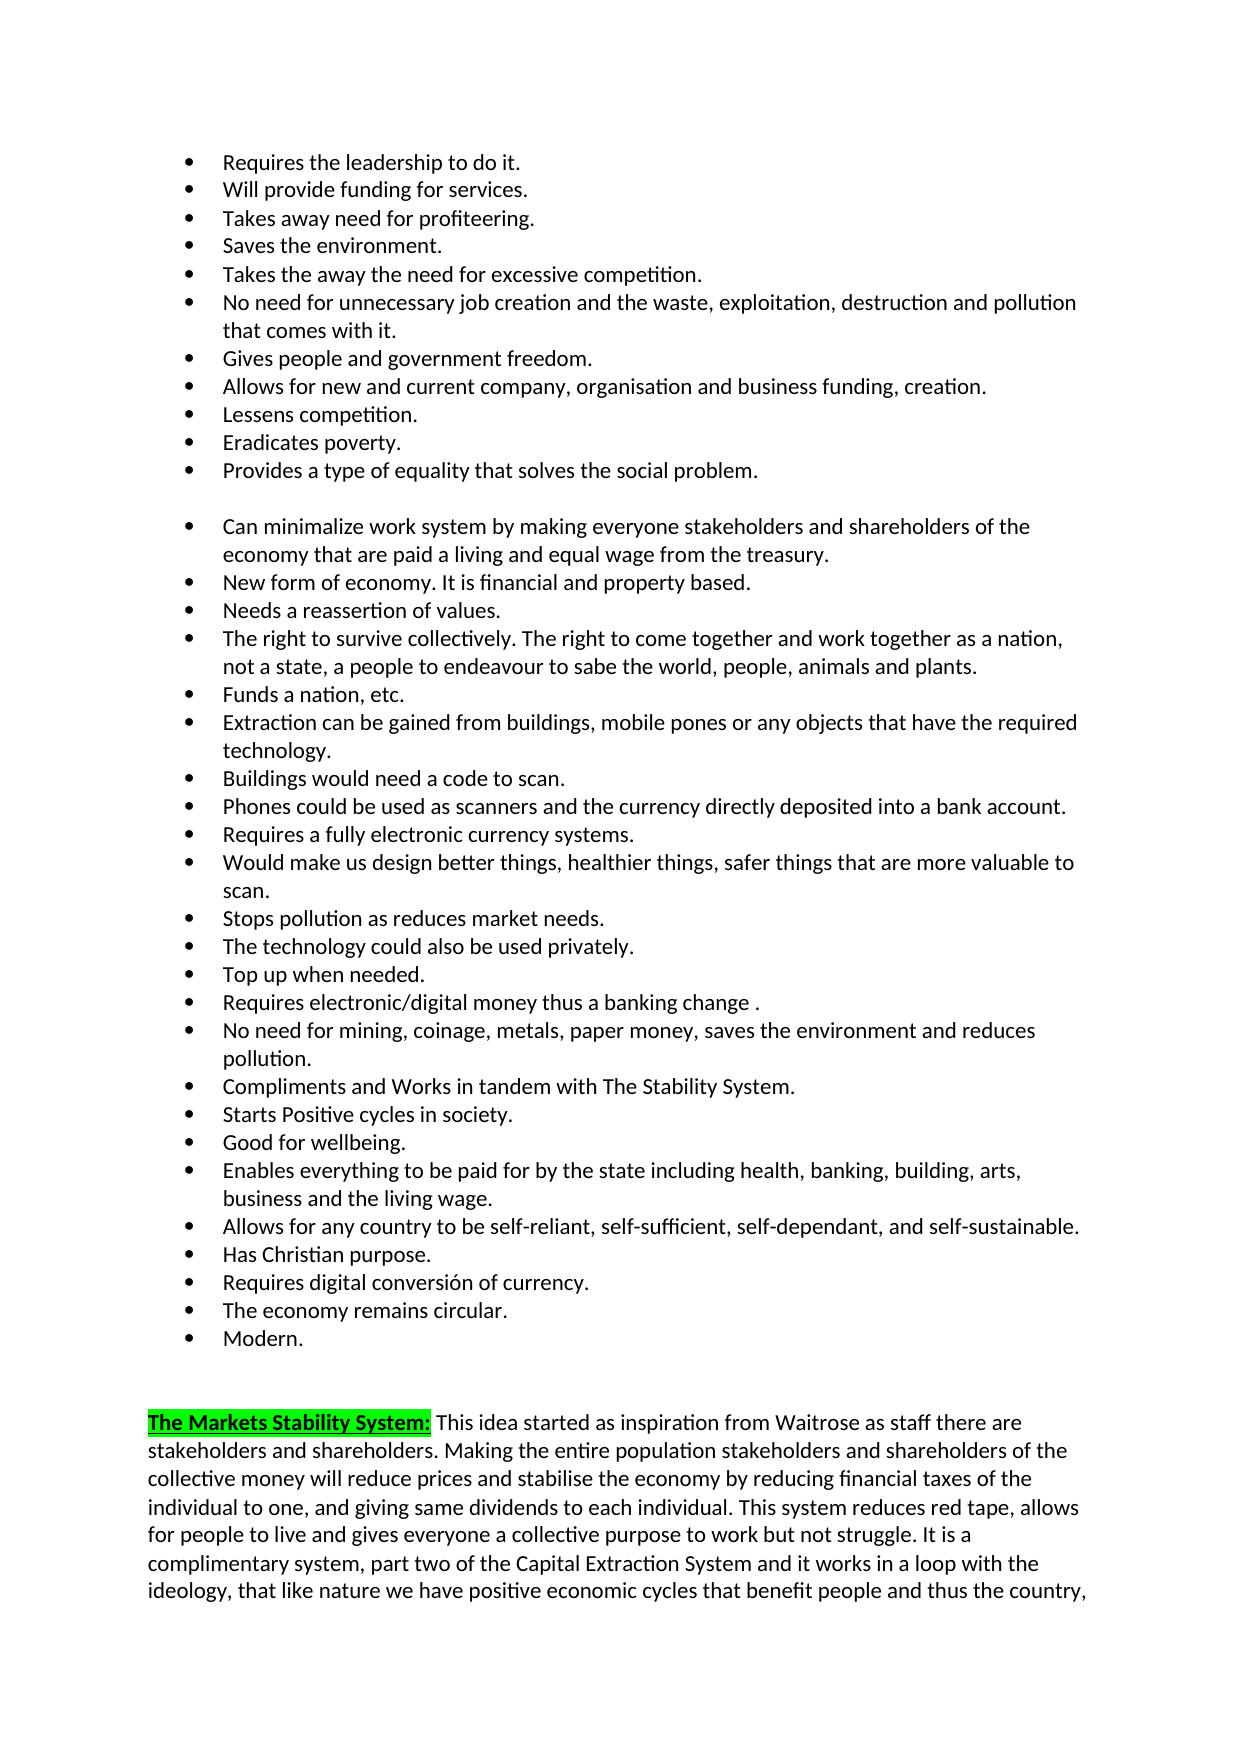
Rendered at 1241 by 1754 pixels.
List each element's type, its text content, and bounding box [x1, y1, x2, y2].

list Stops pollution as reduces market needs. [185, 904, 1093, 932]
list Lessens competition. [185, 400, 1093, 428]
list Would make us design better things, healthier things, safer things that are more valuable to scan. [185, 848, 1093, 904]
list Good for wellbeing. [185, 1128, 1093, 1156]
list Funds a nation, etc. [185, 680, 1093, 708]
list Requires the leadership to do it. [185, 148, 1093, 176]
list Will provide funding for services. [185, 176, 1093, 204]
list Buildings would need a code to scan. [185, 764, 1093, 792]
list Extraction can be gained from buildings, mobile pones or any objects that have the required technology. [185, 708, 1093, 764]
list Gives people and government freedom. [185, 344, 1093, 372]
list Phones could be used as scanners and the currency directly deposited into a bank account. [185, 792, 1093, 820]
list Allows for any country to be self-reliant, self-sufficient, self-dependant, and self-sustainable. [185, 1212, 1093, 1240]
list The right to survive collectively. The right to come together and work together as a nation, not a state, a people to endeavour to sabe the world, people, animals and plants. [185, 624, 1093, 680]
list Can minimalize work system by making everyone stakeholders and shareholders of the economy that are paid a living and equal wage from the treasury. [185, 512, 1093, 568]
list Modern. [185, 1324, 1093, 1352]
list Saves the environment. [185, 232, 1093, 260]
list Top up when needed. [185, 960, 1093, 988]
list Takes away need for profiteering. [185, 204, 1093, 232]
list Requires a fully electronic currency systems. [185, 820, 1093, 848]
list Requires electronic/digital money thus a banking change . [185, 988, 1093, 1016]
list Eradicates poverty. [185, 428, 1093, 456]
list Takes the away the need for excessive competition. [185, 260, 1093, 288]
list Provides a type of equality that solves the social problem. [185, 456, 1093, 484]
list The technology could also be used privately. [185, 932, 1093, 960]
list Allows for new and current company, organisation and business funding, creation. [185, 372, 1093, 400]
list No need for unnecessary job creation and the waste, exploitation, destruction and pollution that comes with it. [185, 288, 1093, 344]
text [148, 1408, 1093, 1605]
list Compliments and Works in tandem with The Stability System. [185, 1072, 1093, 1100]
list Has Christian purpose. [185, 1240, 1093, 1268]
list Starts Positive cycles in society. [185, 1100, 1093, 1128]
list Needs a reassertion of values. [185, 596, 1093, 624]
list New form of economy. It is financial and property based. [185, 568, 1093, 596]
list No need for mining, coinage, metals, paper money, saves the environment and reduces pollution. [185, 1016, 1093, 1072]
list The economy remains circular. [185, 1296, 1093, 1324]
list Enables everything to be paid for by the state including health, banking, building, arts, business and the living wage. [185, 1156, 1093, 1212]
list Requires digital conversión of currency. [185, 1268, 1093, 1296]
